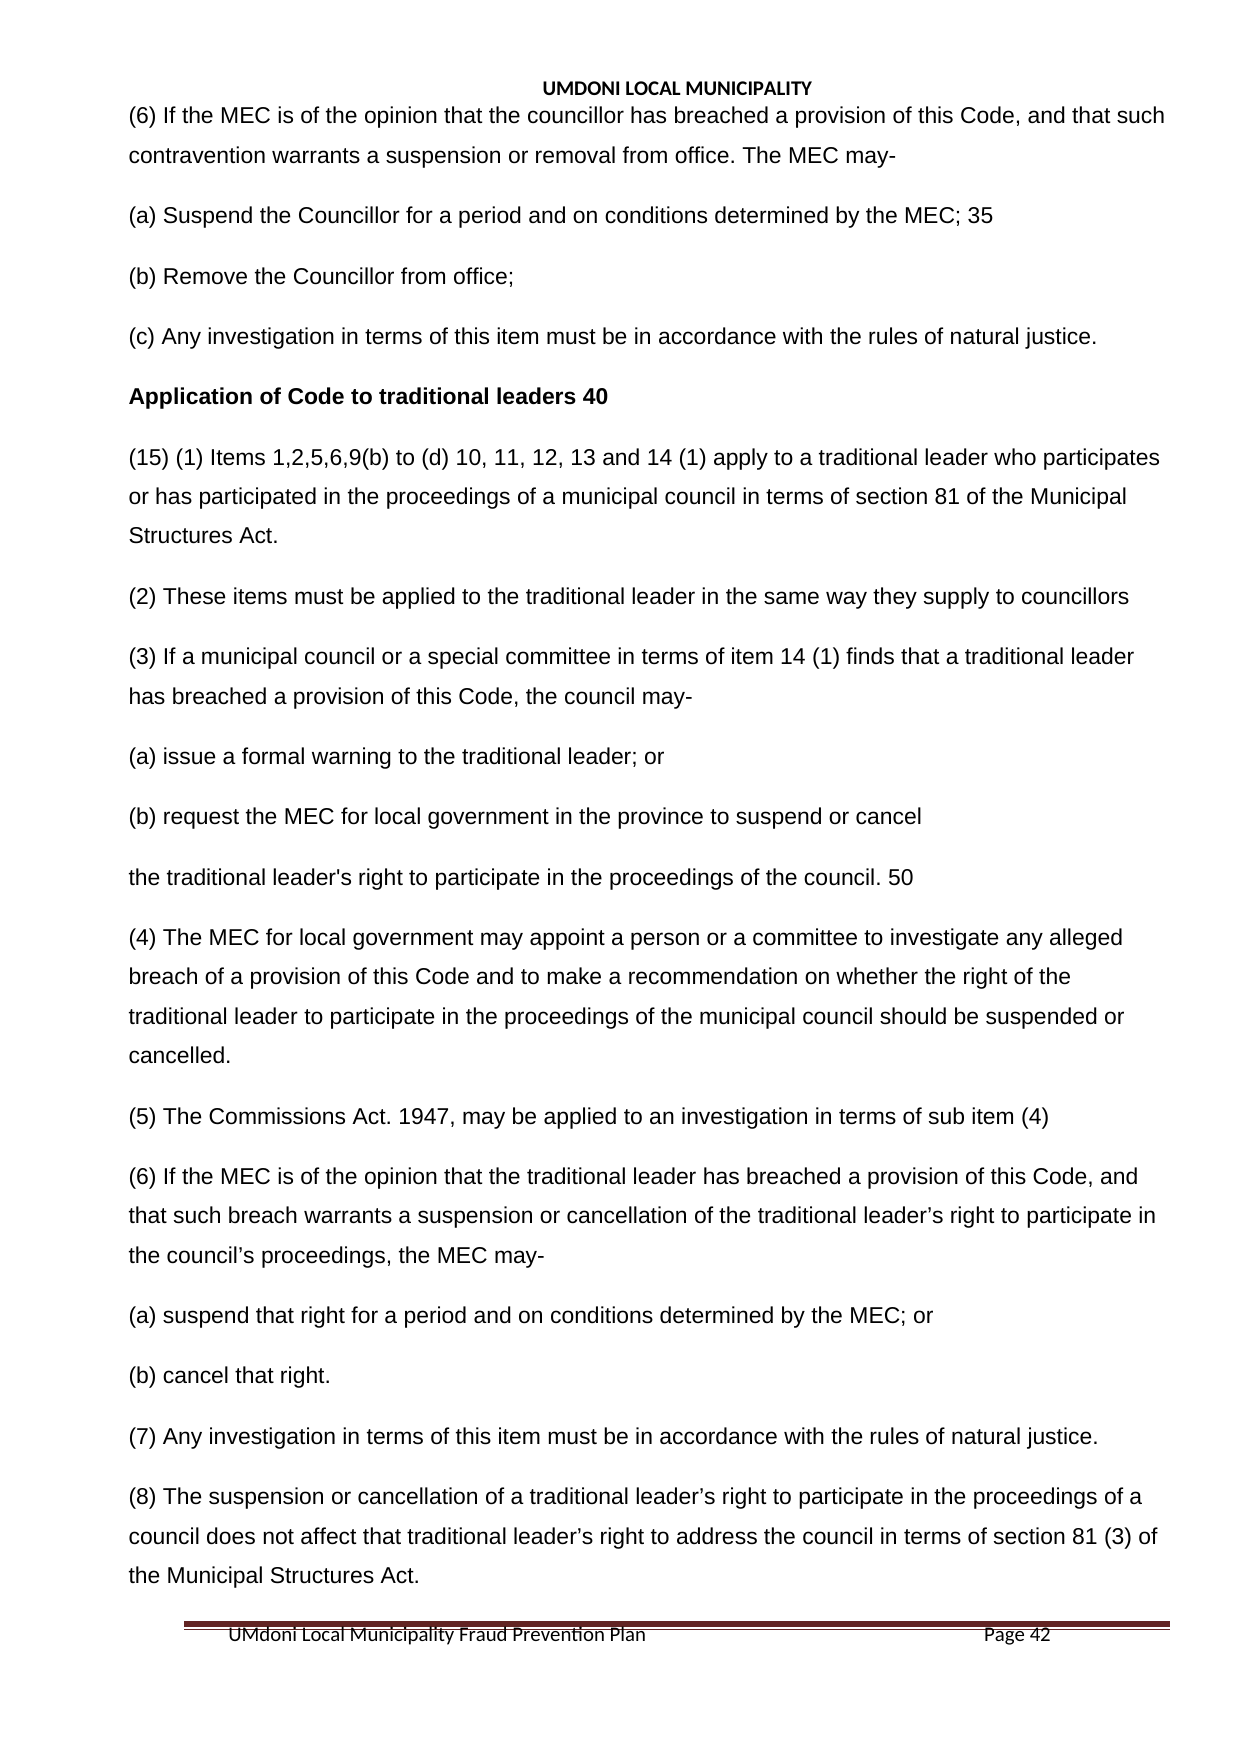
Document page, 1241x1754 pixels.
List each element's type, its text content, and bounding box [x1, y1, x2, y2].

text (b) request the MEC for local government in the province to suspend or cancel [128, 803, 1165, 829]
text (4) The MEC for local government may appoint a person or a committee to investigate any alleged breach of a provision of this Code and to make a recommendation on whether the right of the traditional leader to participate in the proceedings of the municipal council should be suspended or cancelled. [128, 924, 1165, 1069]
text (c) Any investigation in terms of this item must be in accordance with the rules of natural justice. [128, 323, 1165, 349]
text (a) issue a formal warning to the traditional leader; or [128, 743, 1165, 769]
text (2) These items must be applied to the traditional leader in the same way they supply to councillors [128, 583, 1165, 609]
text (6) If the MEC is of the opinion that the traditional leader has breached a provision of this Code, and that such breach warrants a suspension or cancellation of the traditional leader’s right to participate in the council’s proceedings, the MEC may- [128, 1163, 1165, 1268]
text (8) The suspension or cancellation of a traditional leader’s right to participate in the proceedings of a council does not affect that traditional leader’s right to address the council in terms of section 81 (3) of the Municipal Structures Act. [128, 1483, 1165, 1588]
text (a) suspend that right for a period and on conditions determined by the MEC; or [128, 1302, 1165, 1328]
text Application of Code to traditional leaders 40 [128, 383, 1165, 409]
text the traditional leader's right to participate in the proceedings of the council. 50 [128, 863, 1165, 890]
text (b) Remove the Councillor from office; [128, 263, 1165, 289]
text (5) The Commissions Act. 1947, may be applied to an investigation in terms of sub item (4) [128, 1103, 1165, 1129]
text (b) cancel that right. [128, 1362, 1165, 1389]
text (6) If the MEC is of the opinion that the councillor has breached a provision of this Code, and that such contravention warrants a suspension or removal from office. The MEC may- [128, 102, 1165, 168]
text (15) (1) Items 1,2,5,6,9(b) to (d) 10, 11, 12, 13 and 14 (1) apply to a traditional leader who participates or has participated in the proceedings of a municipal council in terms of section 81 of the Municipal Structures Act. [128, 443, 1165, 549]
text (a) Suspend the Councillor for a period and on conditions determined by the MEC; 35 [128, 202, 1165, 229]
text (3) If a municipal council or a special committee in terms of item 14 (1) finds that a traditional leader has breached a provision of this Code, the council may- [128, 643, 1165, 709]
text (7) Any investigation in terms of this item must be in accordance with the rules of natural justice. [128, 1423, 1165, 1449]
